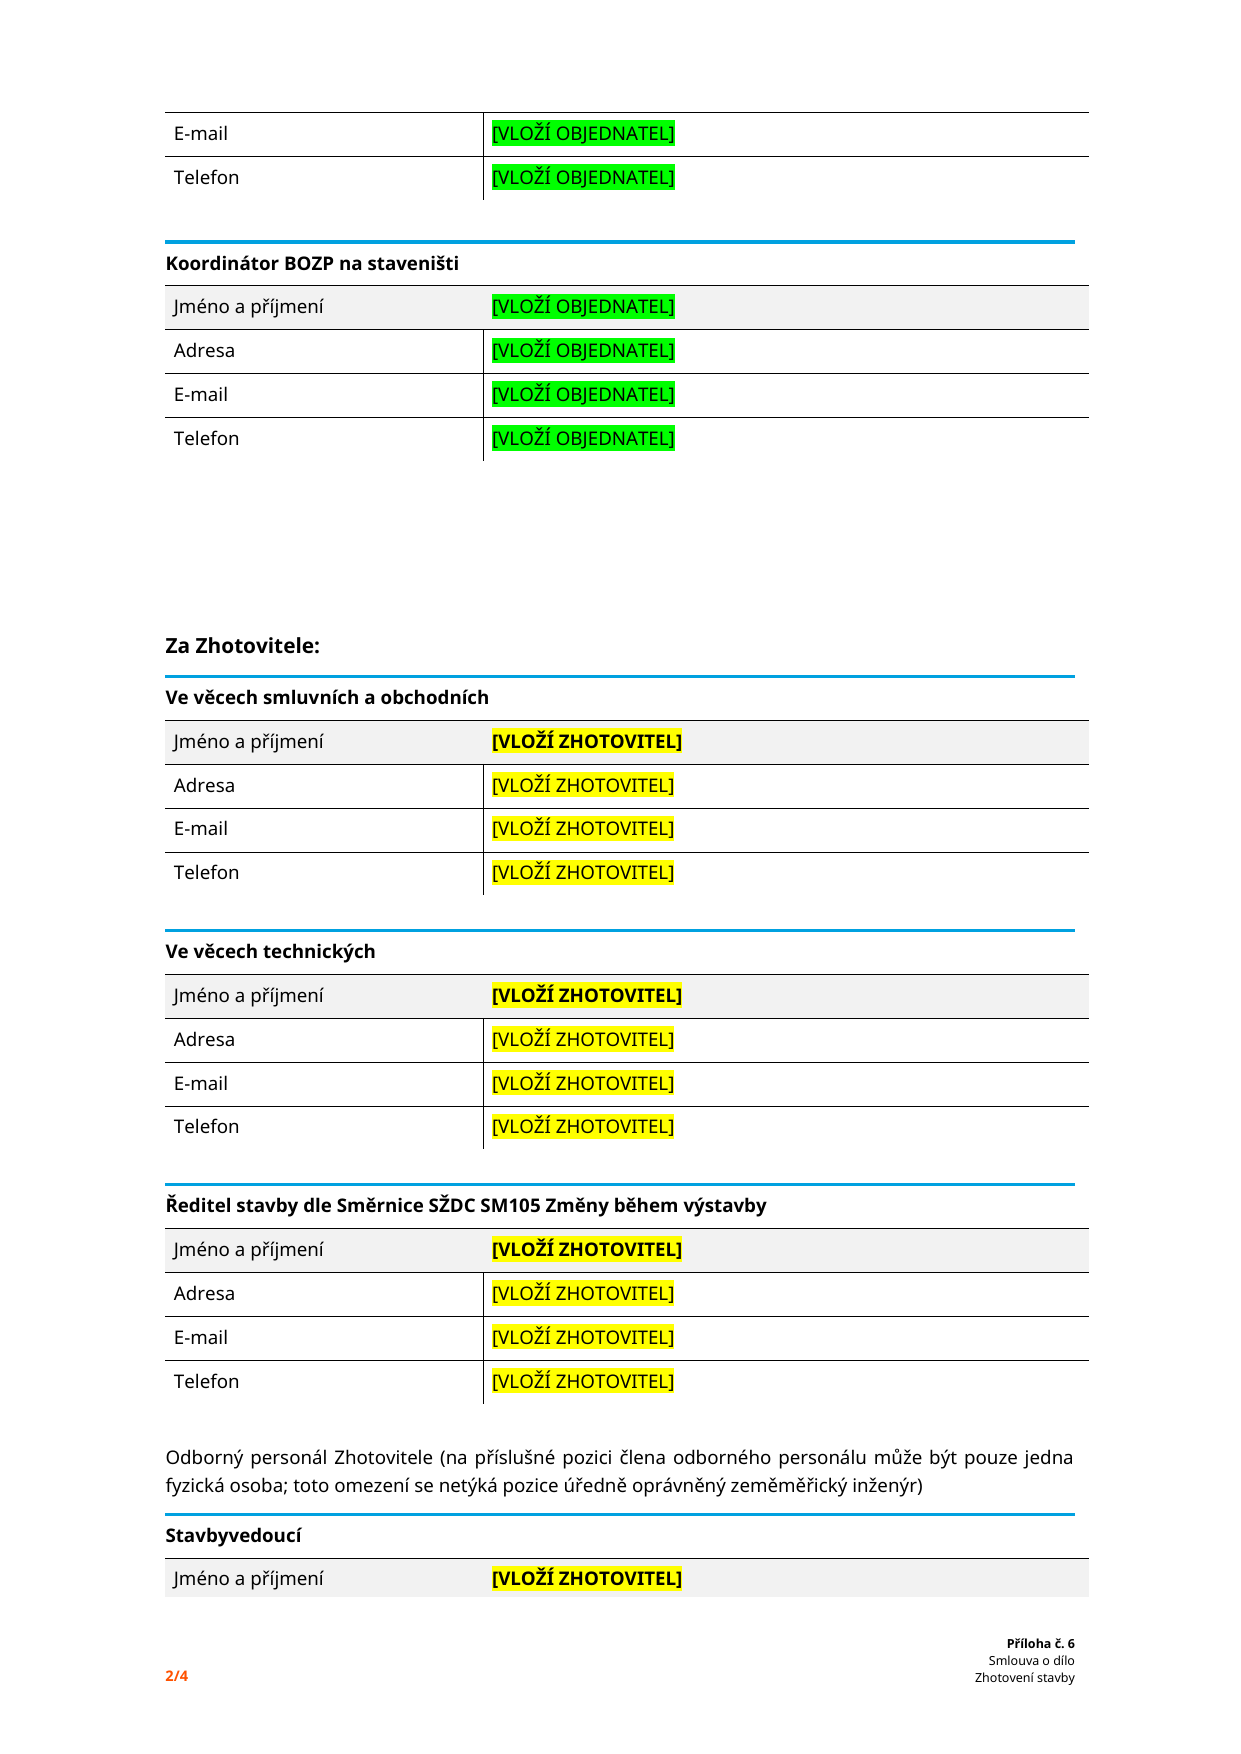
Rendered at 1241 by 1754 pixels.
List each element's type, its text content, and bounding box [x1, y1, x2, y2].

text Odborný personál Zhotovitele (na příslušné pozici člena odborného personálu může být pouze jedna fyzická osoba; toto omezení se netýká pozice úředně oprávněný zeměměřický inženýr) [165, 1444, 1075, 1498]
table_cell E-mail [165, 809, 483, 851]
table_cell Telefon [165, 418, 483, 461]
text Ve věcech smluvních a obchodních [165, 678, 1075, 710]
table_cell Adresa [165, 1273, 483, 1316]
table_header [VLOŽÍ ZHOTOVITEL] [484, 1229, 1089, 1272]
text Ve věcech technických [165, 932, 1075, 964]
table_cell Adresa [165, 330, 483, 373]
table_header Jméno a příjmení [165, 286, 484, 329]
table_cell [VLOŽÍ ZHOTOVITEL] [484, 1019, 1089, 1062]
table_cell [VLOŽÍ OBJEDNATEL] [484, 418, 1089, 461]
table_cell Telefon [165, 1107, 483, 1149]
table_cell E-mail [165, 1063, 483, 1106]
table_cell [VLOŽÍ ZHOTOVITEL] [484, 1361, 1089, 1403]
table_cell Adresa [165, 1019, 483, 1062]
table_cell Telefon [165, 157, 483, 200]
table_cell Telefon [165, 853, 483, 895]
text Koordinátor BOZP na staveništi [165, 244, 1075, 275]
table_cell Adresa [165, 765, 483, 807]
table_header [VLOŽÍ OBJEDNATEL] [484, 286, 1089, 329]
table_header [VLOŽÍ ZHOTOVITEL] [484, 1559, 1089, 1597]
table_cell [VLOŽÍ ZHOTOVITEL] [484, 1107, 1089, 1149]
table_cell [VLOŽÍ OBJEDNATEL] [484, 113, 1089, 156]
table_cell [VLOŽÍ OBJEDNATEL] [484, 374, 1089, 417]
table_cell [VLOŽÍ ZHOTOVITEL] [484, 1317, 1089, 1360]
table_cell E-mail [165, 113, 483, 156]
table_cell E-mail [165, 1317, 483, 1360]
table_cell Telefon [165, 1361, 483, 1403]
table_header Jméno a příjmení [165, 975, 484, 1018]
table_cell E-mail [165, 374, 483, 417]
text Ředitel stavby dle Směrnice SŽDC SM105 Změny během výstavby [165, 1186, 1075, 1218]
table_cell [VLOŽÍ OBJEDNATEL] [484, 330, 1089, 373]
table_cell [VLOŽÍ ZHOTOVITEL] [484, 853, 1089, 895]
table_cell [VLOŽÍ ZHOTOVITEL] [484, 1273, 1089, 1316]
table_cell [VLOŽÍ ZHOTOVITEL] [484, 809, 1089, 851]
table_header [VLOŽÍ ZHOTOVITEL] [484, 721, 1089, 764]
table_header Jméno a příjmení [165, 1559, 484, 1597]
table_header [VLOŽÍ ZHOTOVITEL] [484, 975, 1089, 1018]
text Stavbyvedoucí [165, 1516, 1075, 1547]
table_header Jméno a příjmení [165, 721, 484, 764]
table_header Jméno a příjmení [165, 1229, 484, 1272]
table_cell [VLOŽÍ ZHOTOVITEL] [484, 1063, 1089, 1106]
text Za Zhotovitele: [165, 631, 1075, 659]
table_cell [VLOŽÍ OBJEDNATEL] [484, 157, 1089, 200]
table_cell [VLOŽÍ ZHOTOVITEL] [484, 765, 1089, 807]
